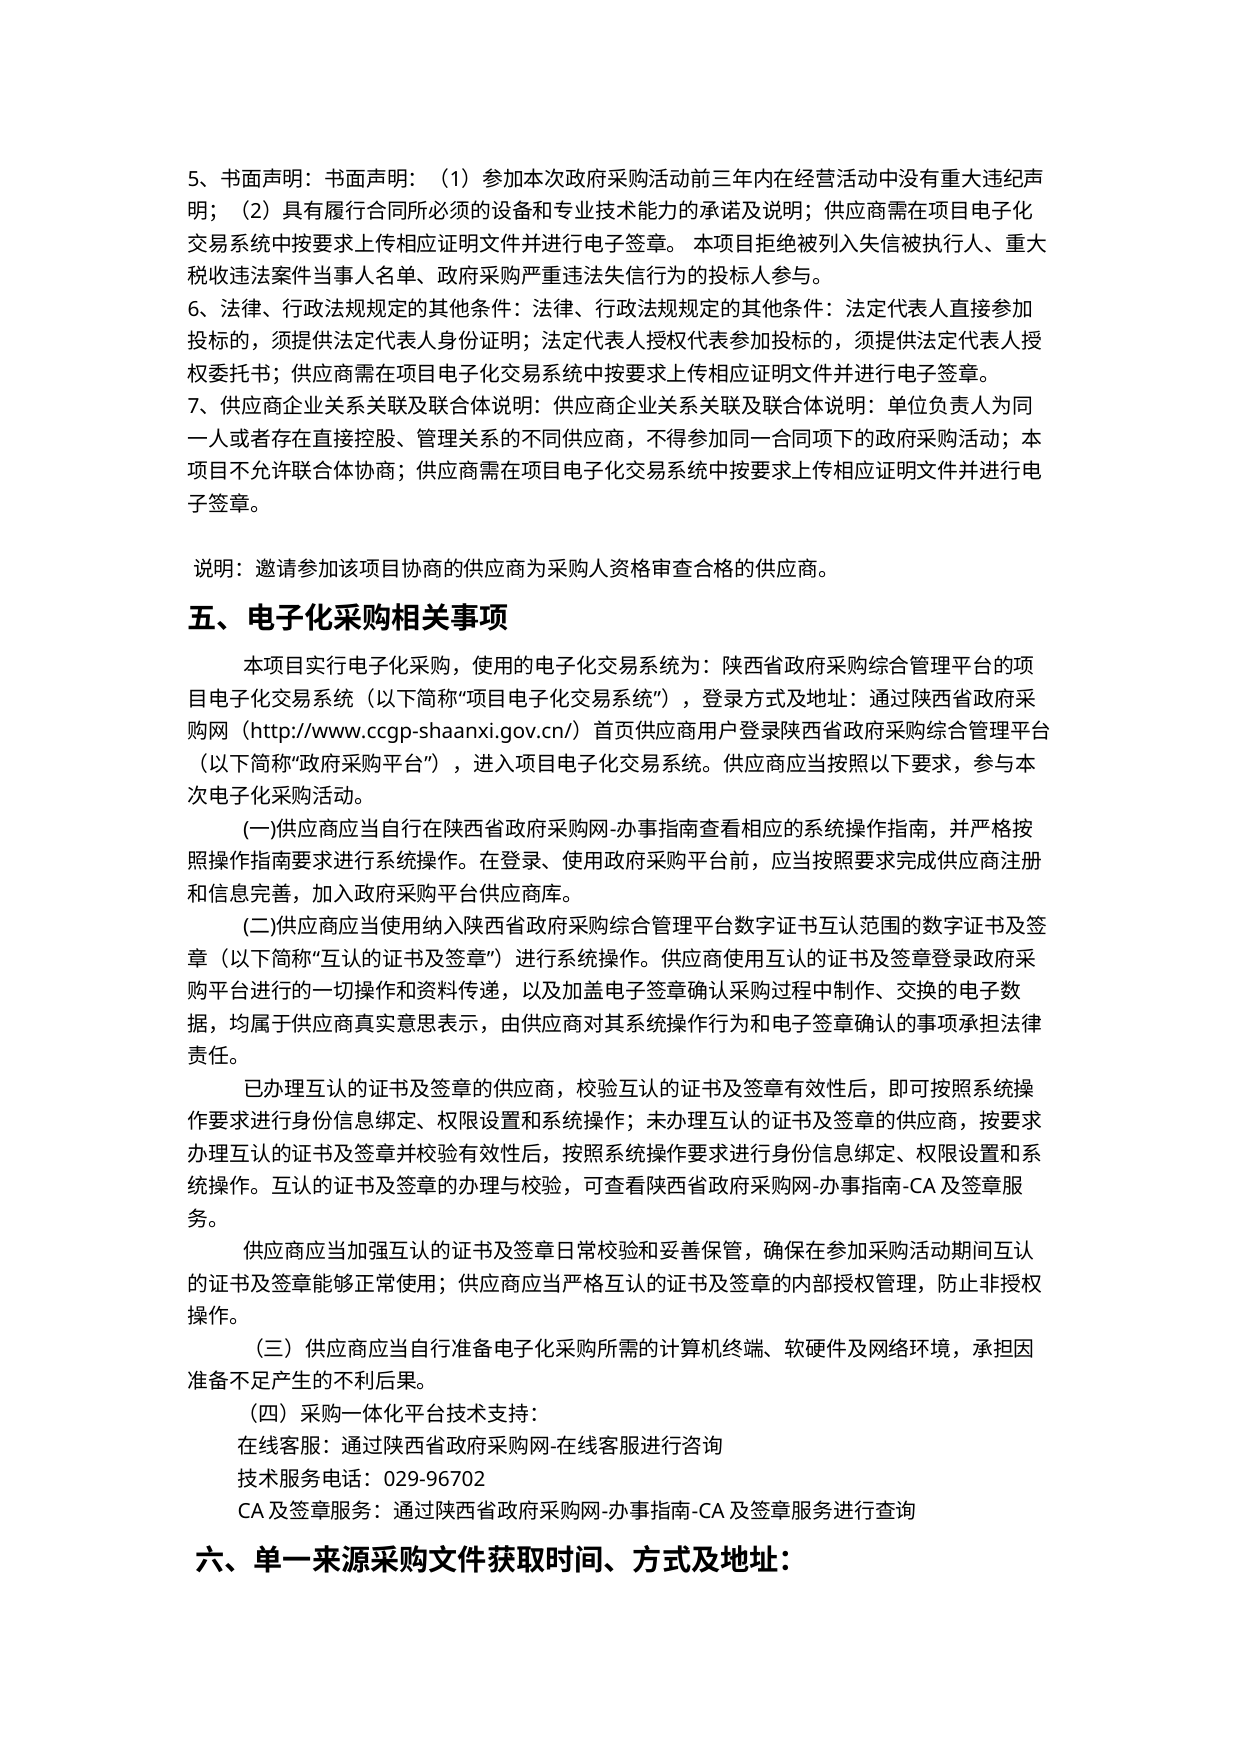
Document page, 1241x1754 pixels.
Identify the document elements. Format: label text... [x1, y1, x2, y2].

text (一)供应商应当自行在陕西省政府采购网-办事指南查看相应的系统操作指南，并严格按照操作指南要求进行系统操作。在登录、使用政府采购平台前，应当按照要求完成供应商注册和信息完善，加入政府采购平台供应商库。 [187, 812, 1053, 909]
text （四）采购一体化平台技术支持： [187, 1397, 1053, 1429]
text (二)供应商应当使用纳入陕西省政府采购综合管理平台数字证书互认范围的数字证书及签章（以下简称“互认的证书及签章”）进行系统操作。供应商使用互认的证书及签章登录政府采购平台进行的一切操作和资料传递，以及加盖电子签章确认采购过程中制作、交换的电子数据，均属于供应商真实意思表示，由供应商对其系统操作行为和电子签章确认的事项承担法律责任。 [187, 909, 1053, 1072]
text 技术服务电话：029-96702 [187, 1462, 1053, 1494]
text 五、电子化采购相关事项 [187, 584, 1053, 649]
text 5、书面声明：书面声明：（1）参加本次政府采购活动前三年内在经营活动中没有重大违纪声明；（2）具有履行合同所必须的设备和专业技术能力的承诺及说明；供应商需在项目电子化交易系统中按要求上传相应证明文件并进行电子签章。 本项目拒绝被列入失信被执行人、重大税收违法案件当事人名单、政府采购严重违法失信行为的投标人参与。 [187, 162, 1053, 292]
text 7、供应商企业关系关联及联合体说明：供应商企业关系关联及联合体说明：单位负责人为同一人或者存在直接控股、管理关系的不同供应商，不得参加同一合同项下的政府采购活动；本项目不允许联合体协商；供应商需在项目电子化交易系统中按要求上传相应证明文件并进行电子签章。 [187, 389, 1053, 519]
text 六、单一来源采购文件获取时间、方式及地址： [187, 1527, 1053, 1592]
text 说明：邀请参加该项目协商的供应商为采购人资格审查合格的供应商。 [187, 519, 1053, 584]
text 在线客服：通过陕西省政府采购网-在线客服进行咨询 [187, 1429, 1053, 1462]
text 6、法律、行政法规规定的其他条件：法律、行政法规规定的其他条件：法定代表人直接参加投标的，须提供法定代表人身份证明；法定代表人授权代表参加投标的，须提供法定代表人授权委托书；供应商需在项目电子化交易系统中按要求上传相应证明文件并进行电子签章。 [187, 292, 1053, 389]
text 本项目实行电子化采购，使用的电子化交易系统为：陕西省政府采购综合管理平台的项目电子化交易系统（以下简称“项目电子化交易系统”），登录方式及地址：通过陕西省政府采购网（http://www.ccgp-shaanxi.gov.cn/）首页供应商用户登录陕西省政府采购综合管理平台（以下简称“政府采购平台”），进入项目电子化交易系统。供应商应当按照以下要求，参与本次电子化采购活动。 [187, 649, 1053, 812]
text （三）供应商应当自行准备电子化采购所需的计算机终端、软硬件及网络环境，承担因准备不足产生的不利后果。 [187, 1332, 1053, 1397]
text CA及签章服务：通过陕西省政府采购网-办事指南-CA及签章服务进行查询 [187, 1494, 1053, 1527]
text 供应商应当加强互认的证书及签章日常校验和妥善保管，确保在参加采购活动期间互认的证书及签章能够正常使用；供应商应当严格互认的证书及签章的内部授权管理，防止非授权操作。 [187, 1234, 1053, 1332]
text 已办理互认的证书及签章的供应商，校验互认的证书及签章有效性后，即可按照系统操作要求进行身份信息绑定、权限设置和系统操作；未办理互认的证书及签章的供应商，按要求办理互认的证书及签章并校验有效性后，按照系统操作要求进行身份信息绑定、权限设置和系统操作。互认的证书及签章的办理与校验，可查看陕西省政府采购网-办事指南-CA及签章服务。 [187, 1072, 1053, 1234]
